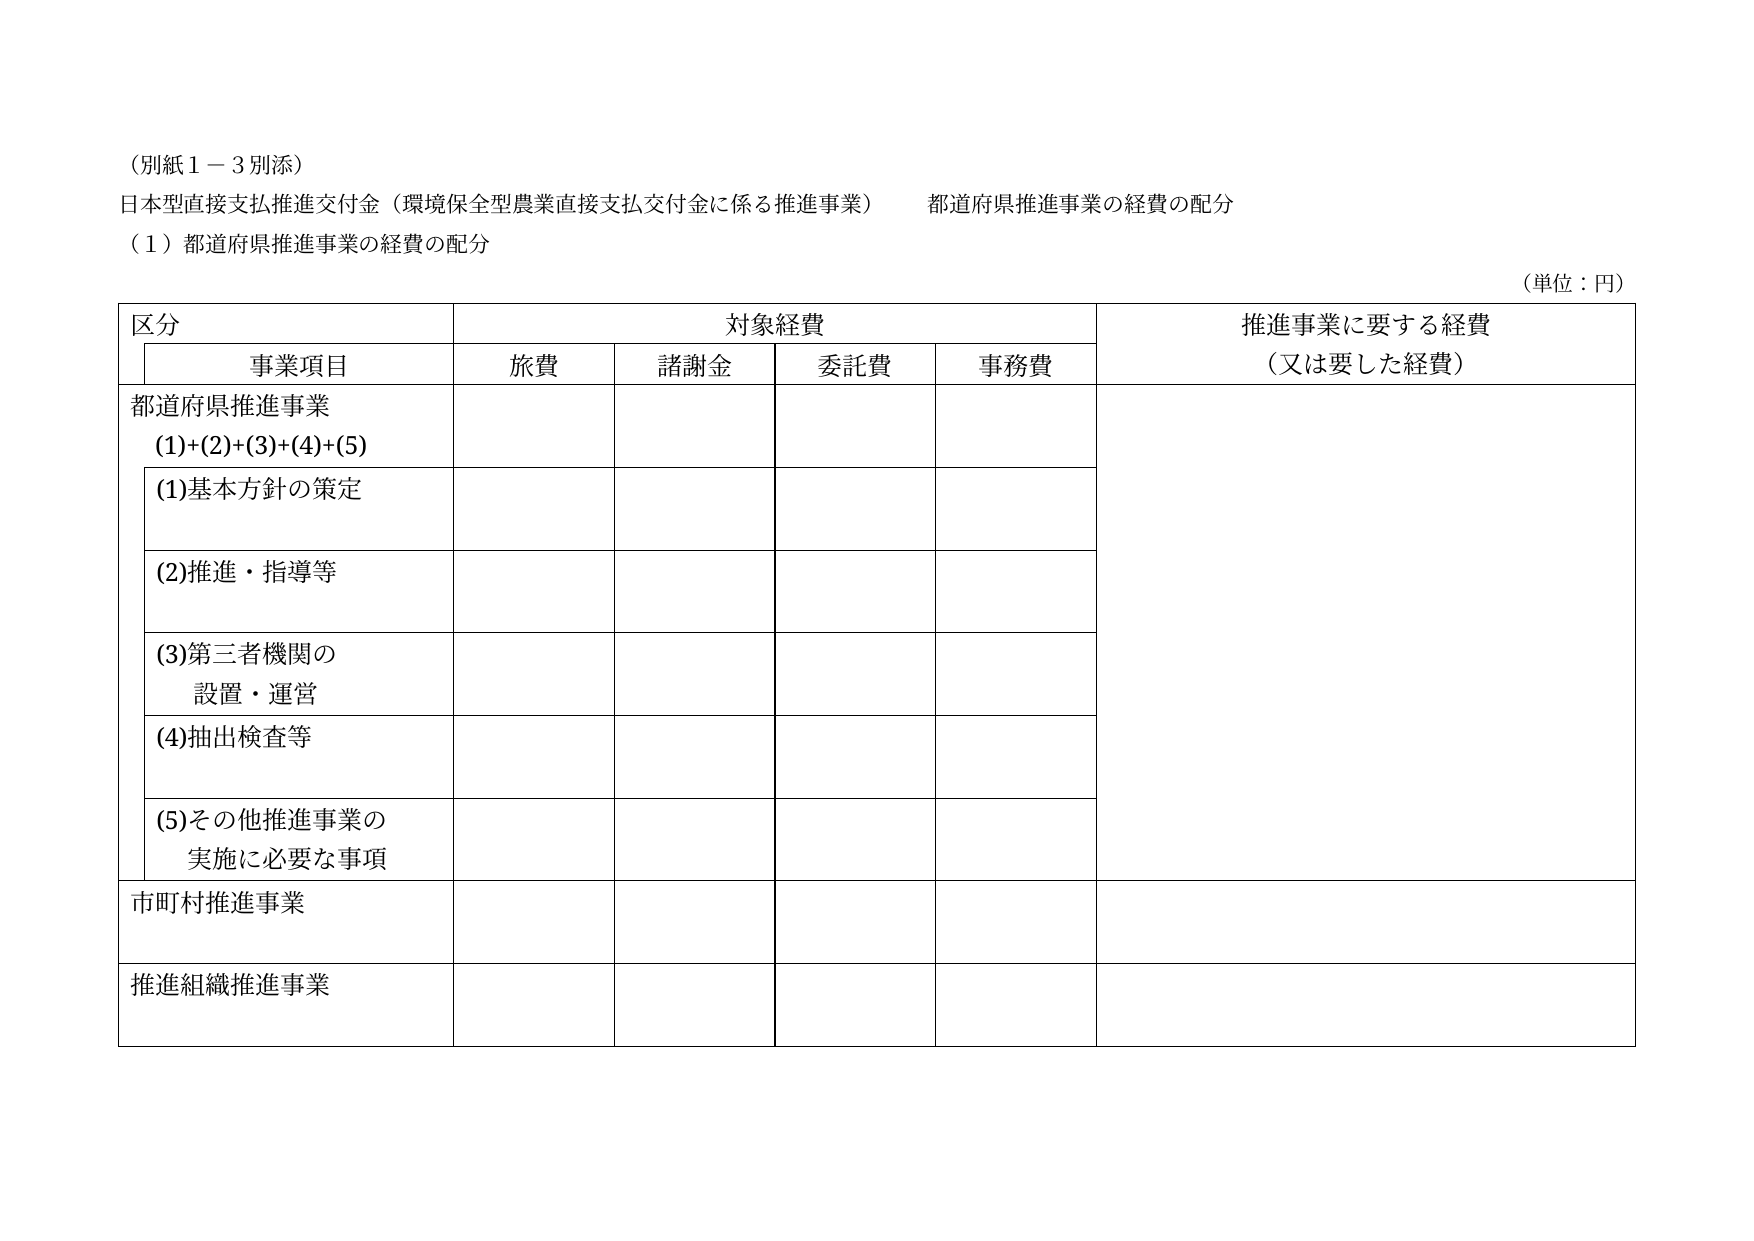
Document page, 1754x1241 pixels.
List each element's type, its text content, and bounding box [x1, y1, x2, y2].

table_cell [454, 468, 614, 549]
table_cell [936, 964, 1096, 1046]
table_cell [936, 385, 1096, 467]
table_cell [454, 385, 614, 467]
table_cell [615, 799, 774, 880]
table_cell [615, 468, 774, 549]
table_cell [776, 964, 935, 1046]
table_cell [615, 551, 774, 632]
text 日本型直接支払推進交付金（環境保全型農業直接支払交付金に係る推進事業） 都道府県推進事業の経費の配分 [118, 183, 1636, 223]
table_cell [936, 716, 1096, 798]
table_cell 市町村推進事業 [119, 881, 453, 963]
table_cell [1097, 964, 1635, 1046]
table_cell [936, 633, 1096, 715]
table_cell [776, 468, 935, 549]
table_cell [615, 964, 774, 1046]
table_cell [936, 468, 1096, 549]
table_cell [454, 881, 614, 963]
table_cell [615, 633, 774, 715]
table_cell 事務費 [936, 344, 1096, 384]
table_cell [615, 716, 774, 798]
table_cell 旅費 [454, 344, 614, 384]
table_header 区分 [119, 304, 453, 343]
table_cell [776, 551, 935, 632]
table_cell 都道府県推進事業 (1)+(2)+(3)+(4)+(5) [119, 385, 453, 467]
table_header 推進事業に要する経費 （又は要した経費） [1097, 304, 1635, 384]
table_cell (5)その他推進事業の 実施に必要な事項 [145, 799, 453, 880]
table_cell [615, 881, 774, 963]
table_cell [615, 385, 774, 467]
table_cell 推進組織推進事業 [119, 964, 453, 1046]
table_cell [119, 343, 144, 384]
table_cell [936, 551, 1096, 632]
table_cell [776, 881, 935, 963]
table_cell [454, 799, 614, 880]
table_cell [936, 881, 1096, 963]
table_cell [119, 467, 144, 880]
table_cell (1)基本方針の策定 [145, 468, 453, 549]
table_cell [936, 799, 1096, 880]
table_cell [1097, 385, 1635, 880]
table_cell 事業項目 [145, 344, 453, 384]
table_cell [1097, 881, 1635, 963]
table_cell (2)推進・指導等 [145, 551, 453, 632]
table_cell [454, 633, 614, 715]
table_cell [776, 385, 935, 467]
table_cell [776, 633, 935, 715]
text （１）都道府県推進事業の経費の配分 [118, 223, 1636, 263]
text （単位：円） [118, 263, 1636, 303]
table_cell [776, 799, 935, 880]
table_header 対象経費 [454, 304, 1096, 343]
table_cell (4)抽出検査等 [145, 716, 453, 798]
table_cell [454, 964, 614, 1046]
table_cell (3)第三者機関の 設置・運営 [145, 633, 453, 715]
table_cell 委託費 [776, 344, 935, 384]
table_cell 諸謝金 [615, 344, 774, 384]
table_cell [454, 551, 614, 632]
table_cell [776, 716, 935, 798]
table_cell [454, 716, 614, 798]
text （別紙１－３別添） [118, 144, 1636, 183]
